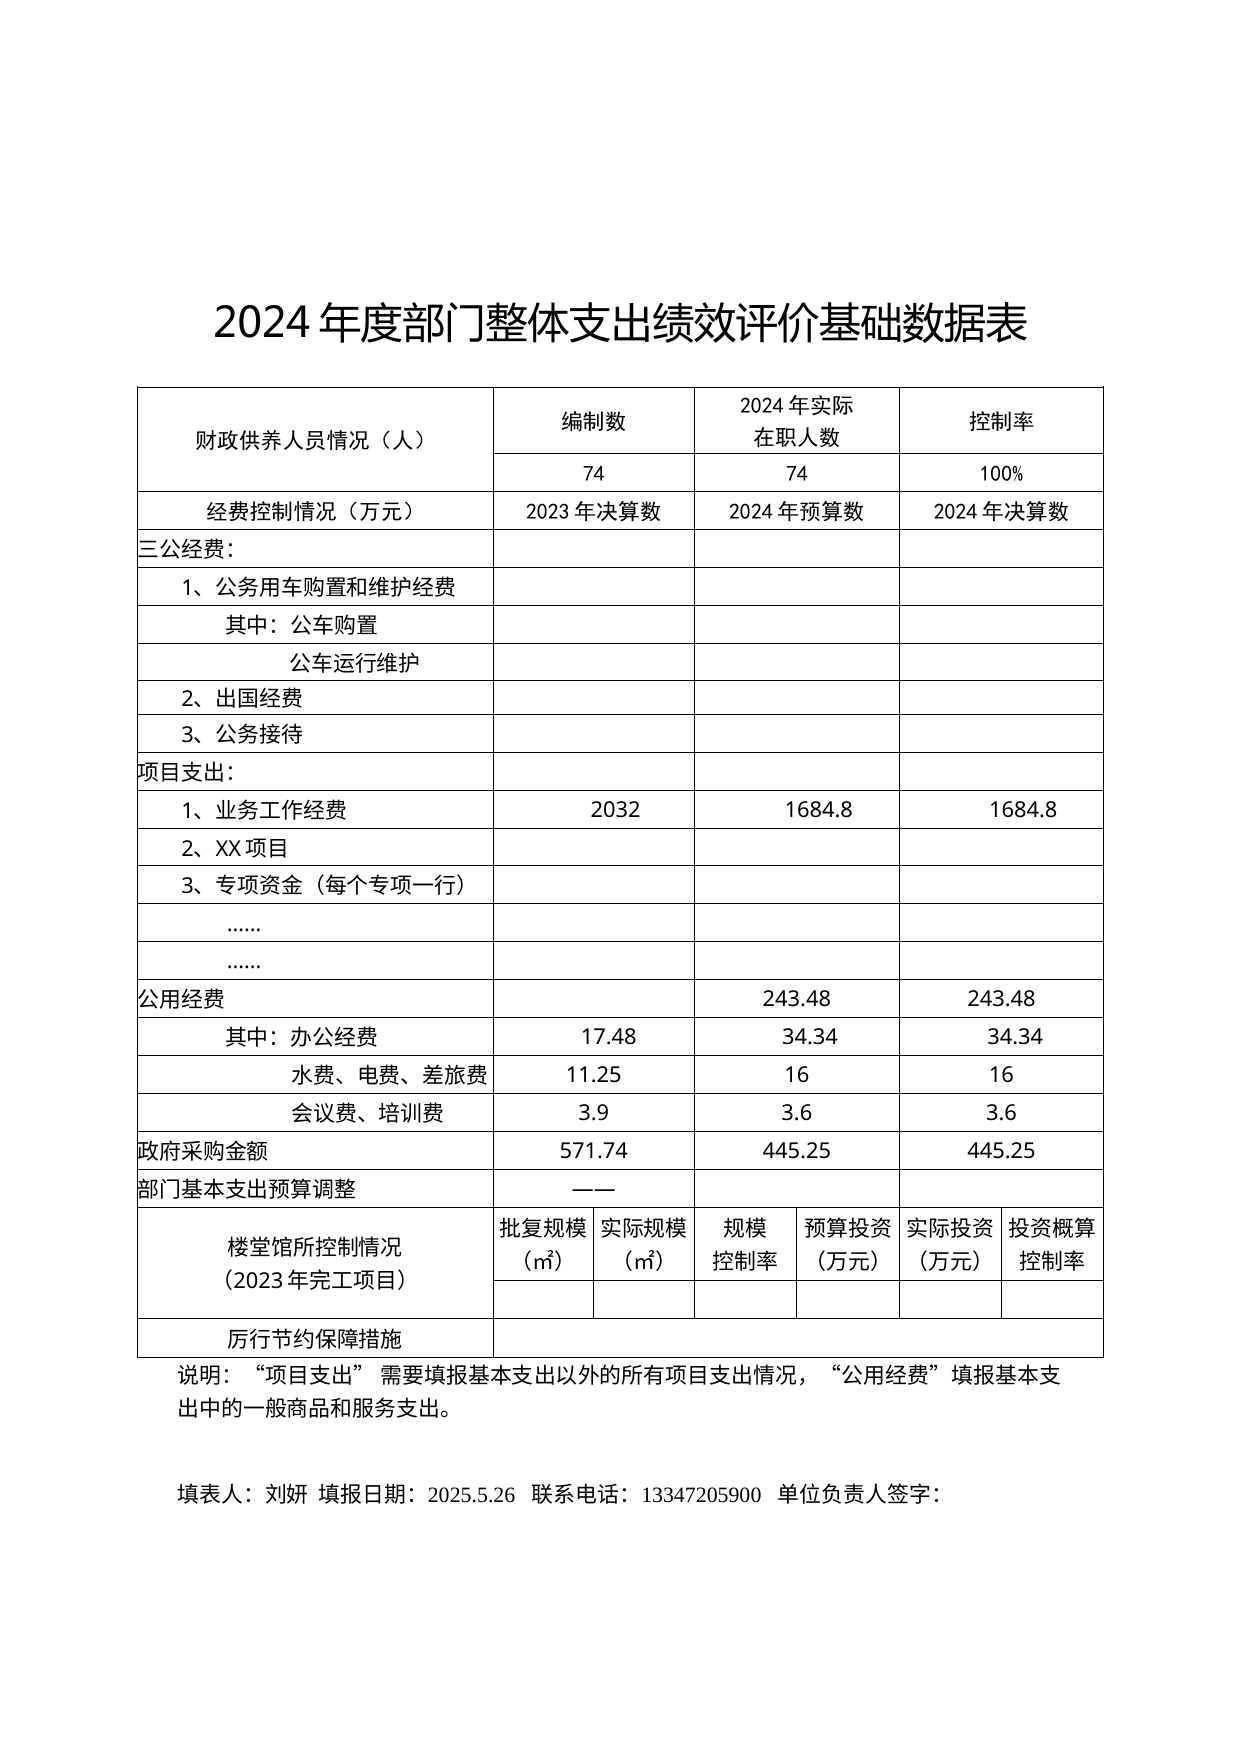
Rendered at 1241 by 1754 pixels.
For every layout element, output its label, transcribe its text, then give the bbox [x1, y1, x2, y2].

table_cell 34.34 [900, 1018, 1103, 1055]
table_cell 规模 控制率 [695, 1208, 796, 1280]
table_cell 445.25 [900, 1132, 1103, 1169]
table_cell …… [138, 904, 493, 941]
table_cell [494, 644, 694, 680]
table_cell 公用经费 [138, 980, 493, 1017]
table_cell 243.48 [695, 980, 899, 1017]
table_cell [695, 753, 899, 789]
table_cell [900, 715, 1103, 752]
table_cell [900, 829, 1103, 865]
table_cell [494, 866, 694, 903]
table_header 2024年实际 在职人数 [695, 388, 899, 453]
table_cell 16 [900, 1056, 1103, 1093]
table_cell [900, 866, 1103, 903]
table_cell 1、业务工作经费 [138, 791, 493, 827]
table_cell 其中：公车购置 [138, 606, 493, 642]
table_header 编制数 [494, 388, 694, 453]
table_cell [695, 568, 899, 604]
table_cell [695, 1281, 796, 1318]
table_cell 11.25 [494, 1056, 694, 1093]
table_cell 水费、电费、差旅费 [138, 1056, 493, 1093]
table_cell [695, 681, 899, 714]
table_cell [900, 644, 1103, 680]
table_cell [494, 1281, 593, 1318]
table_cell 243.48 [900, 980, 1103, 1017]
table_cell —— [494, 1170, 694, 1207]
table_cell 其中：办公经费 [138, 1018, 493, 1055]
table_cell [900, 606, 1103, 642]
table_cell [695, 1170, 899, 1207]
table_cell [494, 980, 694, 1017]
table_cell 17.48 [494, 1018, 694, 1055]
text 填表人：刘妍 填报日期：2025.5.26 联系电话：13347205900 单位负责人签字： [177, 1477, 1063, 1510]
table_cell [900, 1281, 1001, 1318]
table_cell [695, 606, 899, 642]
table_cell 3、专项资金（每个专项一行） [138, 866, 493, 903]
table_cell …… [138, 942, 493, 979]
table_cell [494, 606, 694, 642]
table_cell 16 [695, 1056, 899, 1093]
table_cell 1、公务用车购置和维护经费 [138, 568, 493, 604]
table_cell [797, 1281, 899, 1318]
table_cell 2024年预算数 [695, 492, 899, 529]
table_cell 投资概算控制率 [1002, 1208, 1103, 1280]
table_cell 2024年决算数 [900, 492, 1103, 529]
table_cell 3.6 [695, 1094, 899, 1131]
table_cell 部门基本支出预算调整 [138, 1170, 493, 1207]
table_cell [900, 530, 1103, 567]
table_cell 政府采购金额 [138, 1132, 493, 1169]
table_cell 2、XX项目 [138, 829, 493, 865]
table_cell 1684.8 [695, 791, 899, 827]
table_cell 楼堂馆所控制情况 （2023年完工项目） [138, 1208, 493, 1318]
table_cell 经费控制情况（万元） [138, 492, 493, 529]
table_cell 会议费、培训费 [138, 1094, 493, 1131]
table_cell 100% [900, 454, 1103, 491]
table_cell [695, 644, 899, 680]
table_cell [900, 942, 1103, 979]
table_cell [494, 568, 694, 604]
table_cell [695, 866, 899, 903]
table_header 控制率 [900, 388, 1103, 453]
table_cell 三公经费： [138, 530, 493, 567]
table_cell [695, 715, 899, 752]
table_cell [695, 530, 899, 567]
table_cell 3.6 [900, 1094, 1103, 1131]
table_cell [494, 715, 694, 752]
table_cell 项目支出： [138, 753, 493, 789]
table_cell 厉行节约保障措施 [138, 1319, 493, 1357]
table_cell 445.25 [695, 1132, 899, 1169]
table_cell [494, 829, 694, 865]
table_cell [900, 568, 1103, 604]
table_cell 34.34 [695, 1018, 899, 1055]
table_cell 2032 [494, 791, 694, 827]
table_cell 3.9 [494, 1094, 694, 1131]
table_cell 预算投资 （万元） [797, 1208, 899, 1280]
table_cell [900, 753, 1103, 789]
table_cell 实际投资 （万元） [900, 1208, 1001, 1280]
table_cell 3、公务接待 [138, 715, 493, 752]
table_cell [494, 681, 694, 714]
text 2024年度部门整体支出绩效评价基础数据表 [177, 288, 1063, 354]
table_cell 571.74 [494, 1132, 694, 1169]
table_cell [1002, 1281, 1103, 1318]
table_cell [494, 753, 694, 789]
table_cell [900, 904, 1103, 941]
table_cell 公车运行维护 [138, 644, 493, 680]
table_cell [494, 530, 694, 567]
table_cell [900, 681, 1103, 714]
table_cell 批复规模 （㎡） [494, 1208, 593, 1280]
table_cell 2、出国经费 [138, 681, 493, 714]
table_cell 2023年决算数 [494, 492, 694, 529]
table_cell [695, 829, 899, 865]
table_cell 74 [494, 454, 694, 491]
table_cell [594, 1281, 694, 1318]
table_cell 实际规模（㎡） [594, 1208, 694, 1280]
table_cell [494, 1319, 1103, 1357]
table_cell 1684.8 [900, 791, 1103, 827]
table_cell [695, 904, 899, 941]
table_cell 74 [695, 454, 899, 491]
table_cell [900, 1170, 1103, 1207]
table_cell [494, 904, 694, 941]
text 说明：“项目支出” 需要填报基本支出以外的所有项目支出情况，“公用经费”填报基本支出中的一般商品和服务支出。 [177, 1358, 1063, 1423]
table_cell [494, 942, 694, 979]
table_header 财政供养人员情况（人） [138, 388, 493, 491]
table_cell [695, 942, 899, 979]
